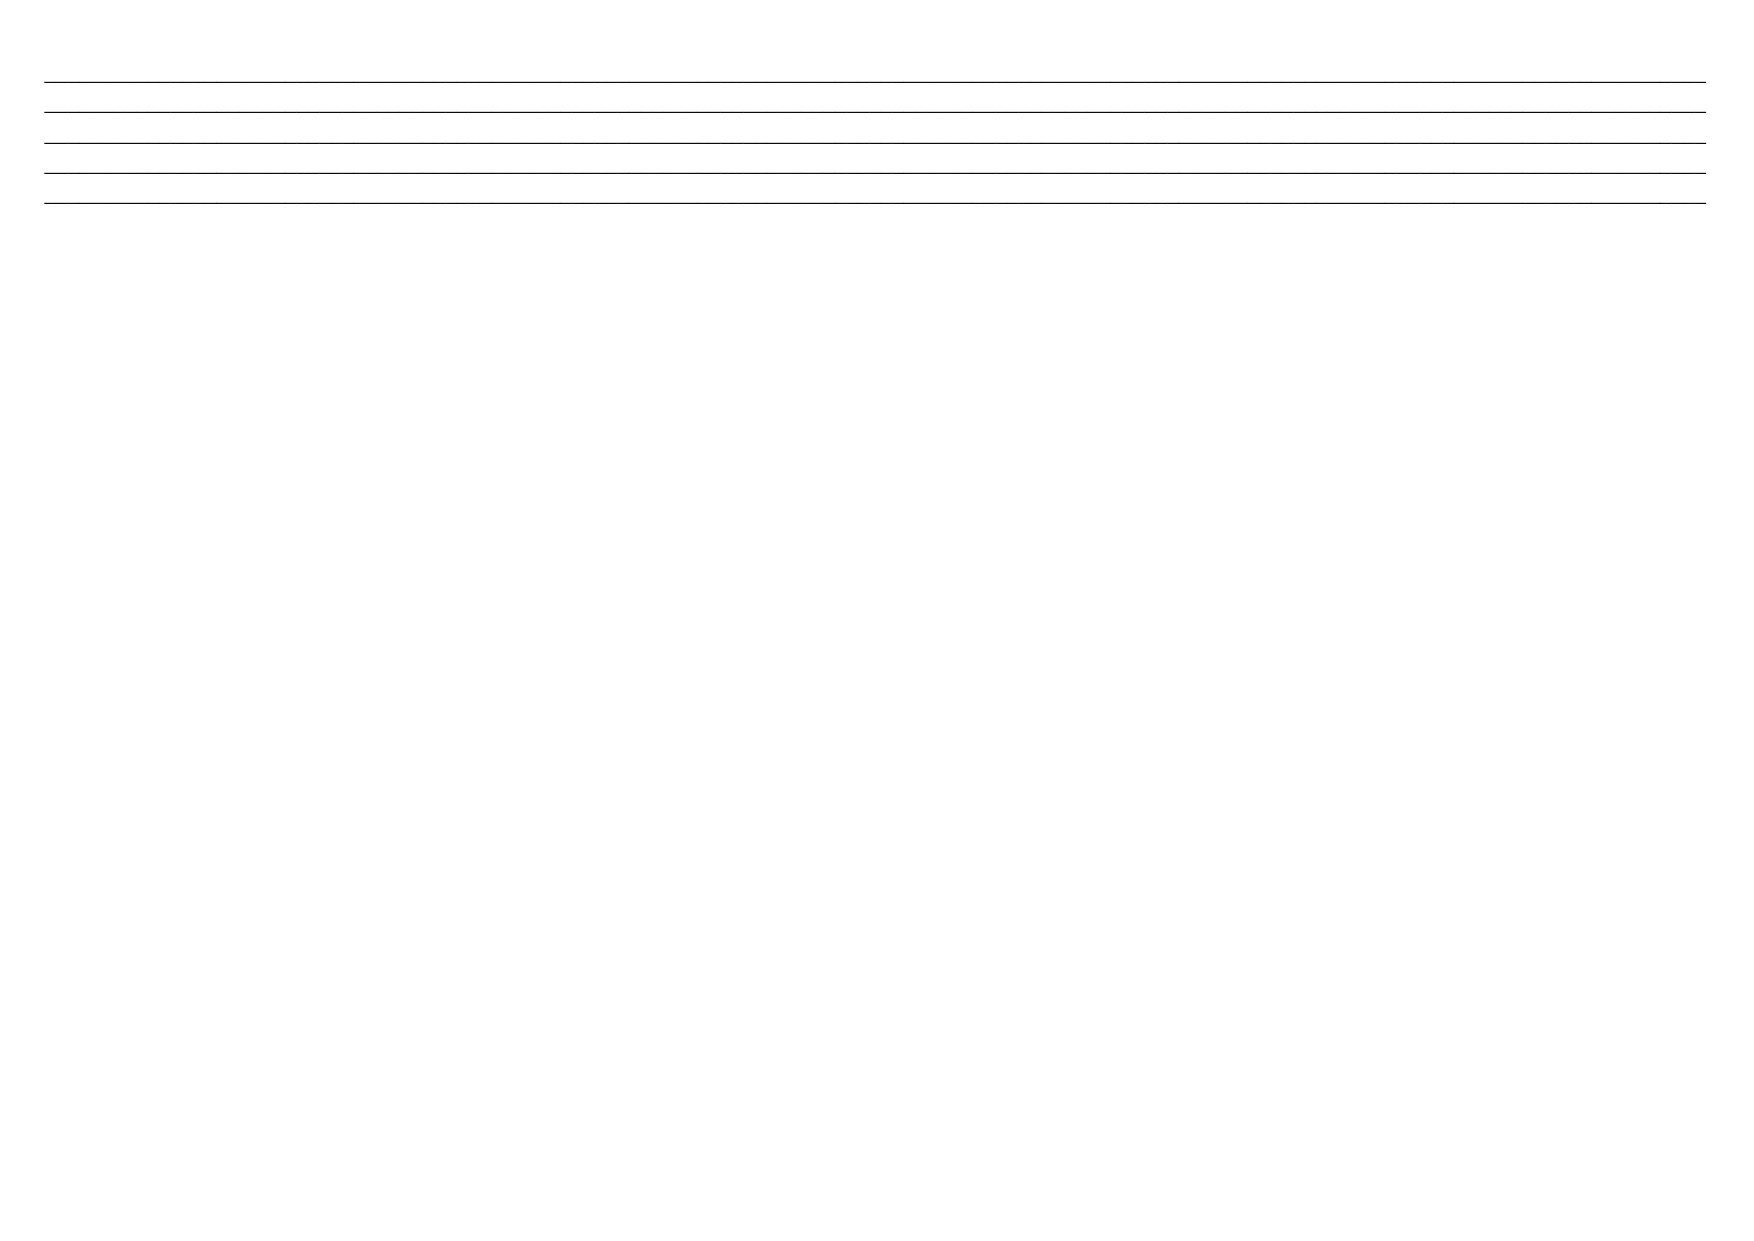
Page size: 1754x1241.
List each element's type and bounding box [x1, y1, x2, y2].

text [44, 59, 1713, 206]
